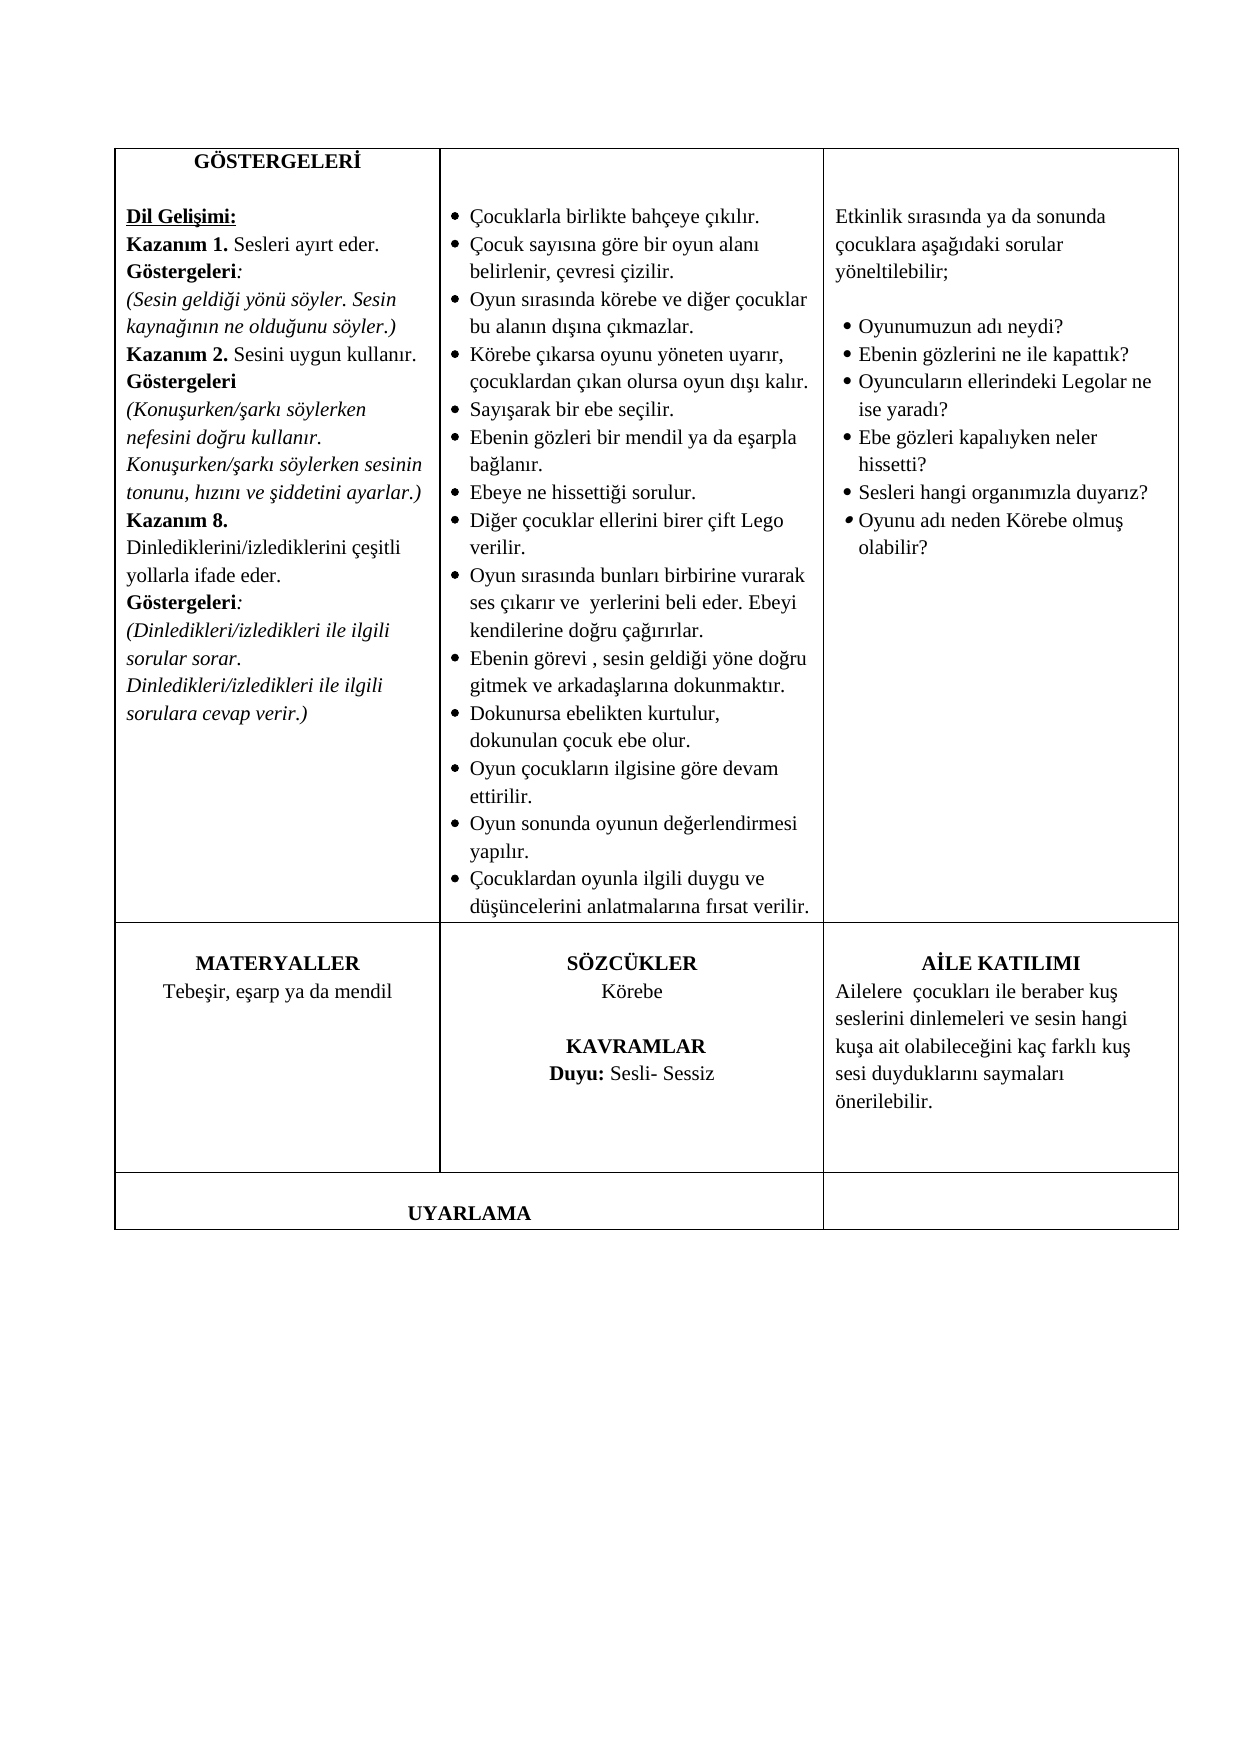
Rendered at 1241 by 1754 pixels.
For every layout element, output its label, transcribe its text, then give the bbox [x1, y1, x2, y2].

table_cell AİLE KATILIMI Ailelere çocukları ile beraber kuş seslerini dinlemeleri ve sesin hangi kuşa ait olabileceğini kaç farklı kuş sesi duyduklarını saymaları önerilebilir. [824, 923, 1178, 1172]
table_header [441, 149, 823, 922]
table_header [824, 149, 1178, 922]
table_cell UYARLAMA [116, 1173, 823, 1229]
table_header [116, 149, 439, 922]
table_cell MATERYALLER Tebeşir, eşarp ya da mendil [116, 923, 439, 1172]
table_cell [824, 1173, 1178, 1229]
table_cell SÖZCÜKLER Körebe KAVRAMLAR Duyu: Sesli- Sessiz [441, 923, 823, 1172]
